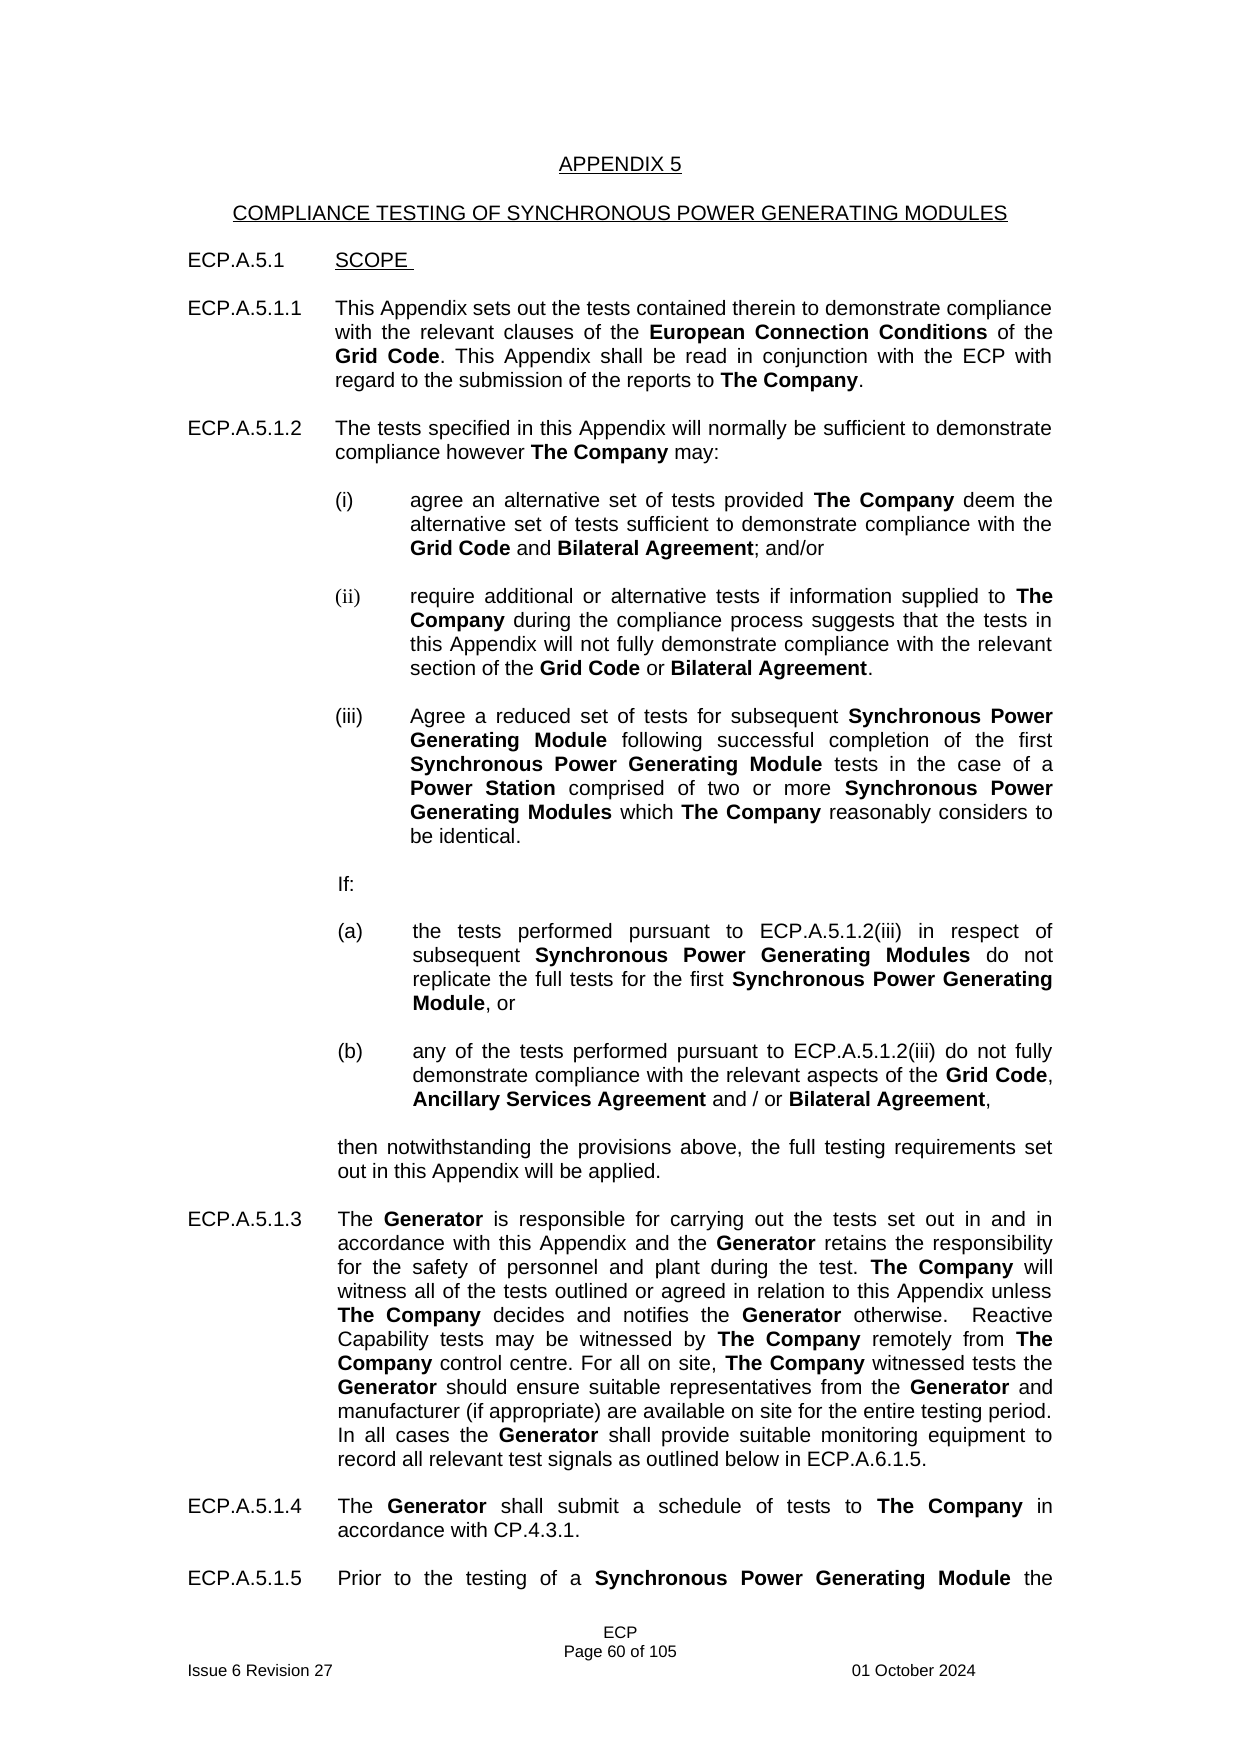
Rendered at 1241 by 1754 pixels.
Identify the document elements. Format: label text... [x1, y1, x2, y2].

subtitle APPENDIX 5 [187, 150, 1053, 176]
text ECP.A.5.1.4 The Generator shall submit a schedule of tests to The Company in accordance with CP.4.3.1. [187, 1494, 1053, 1542]
text (a) the tests performed pursuant to ECP.A.5.1.2(iii) in respect of subsequent Synchronous Power Generating Modules do not replicate the full tests for the first Synchronous Power Generating Module, or [337, 919, 1053, 1015]
list agree an alternative set of tests provided The Company deem the alternative set of tests sufficient to demonstrate compliance with the Grid Code and Bilateral Agreement; and/or [335, 488, 1053, 560]
text ECP.A.5.1.2 The tests specified in this Appendix will normally be sufficient to demonstrate compliance however The Company may: [187, 416, 1053, 464]
text then notwithstanding the provisions above, the full testing requirements set out in this Appendix will be applied. [337, 1135, 1053, 1183]
text If: [337, 871, 1053, 895]
text (b) any of the tests performed pursuant to ECP.A.5.1.2(iii) do not fully demonstrate compliance with the relevant aspects of the Grid Code, Ancillary Services Agreement and / or Bilateral Agreement, [337, 1039, 1053, 1111]
subtitle COMPLIANCE TESTING OF SYNCHRONOUS POWER GENERATING MODULES [187, 200, 1053, 224]
text ECP.A.5.1.1 This Appendix sets out the tests contained therein to demonstrate compliance with the relevant clauses of the European Connection Conditions of the Grid Code. This Appendix shall be read in conjunction with the ECP with regard to the submission of the reports to The Company. [187, 296, 1053, 392]
list require additional or alternative tests if information supplied to The Company during the compliance process suggests that the tests in this Appendix will not fully demonstrate compliance with the relevant section of the Grid Code or Bilateral Agreement. [335, 584, 1053, 680]
text ECP.A.5.1 SCOPE [187, 248, 1053, 272]
text ECP.A.5.1.3 The Generator is responsible for carrying out the tests set out in and in accordance with this Appendix and the Generator retains the responsibility for the safety of personnel and plant during the test. The Company will witness all of the tests outlined or agreed in relation to this Appendix unless The Company decides and notifies the Generator otherwise. Reactive Capability tests may be witnessed by The Company remotely from The Company control centre. For all on site, The Company witnessed tests the Generator should ensure suitable representatives from the Generator and manufacturer (if appropriate) are available on site for the entire testing period. In all cases the Generator shall provide suitable monitoring equipment to record all relevant test signals as outlined below in ECP.A.6.1.5. [187, 1207, 1053, 1470]
list Agree a reduced set of tests for subsequent Synchronous Power Generating Module following successful completion of the first Synchronous Power Generating Module tests in the case of a Power Station comprised of two or more Synchronous Power Generating Modules which The Company reasonably considers to be identical. [335, 704, 1053, 847]
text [187, 1566, 1053, 1590]
